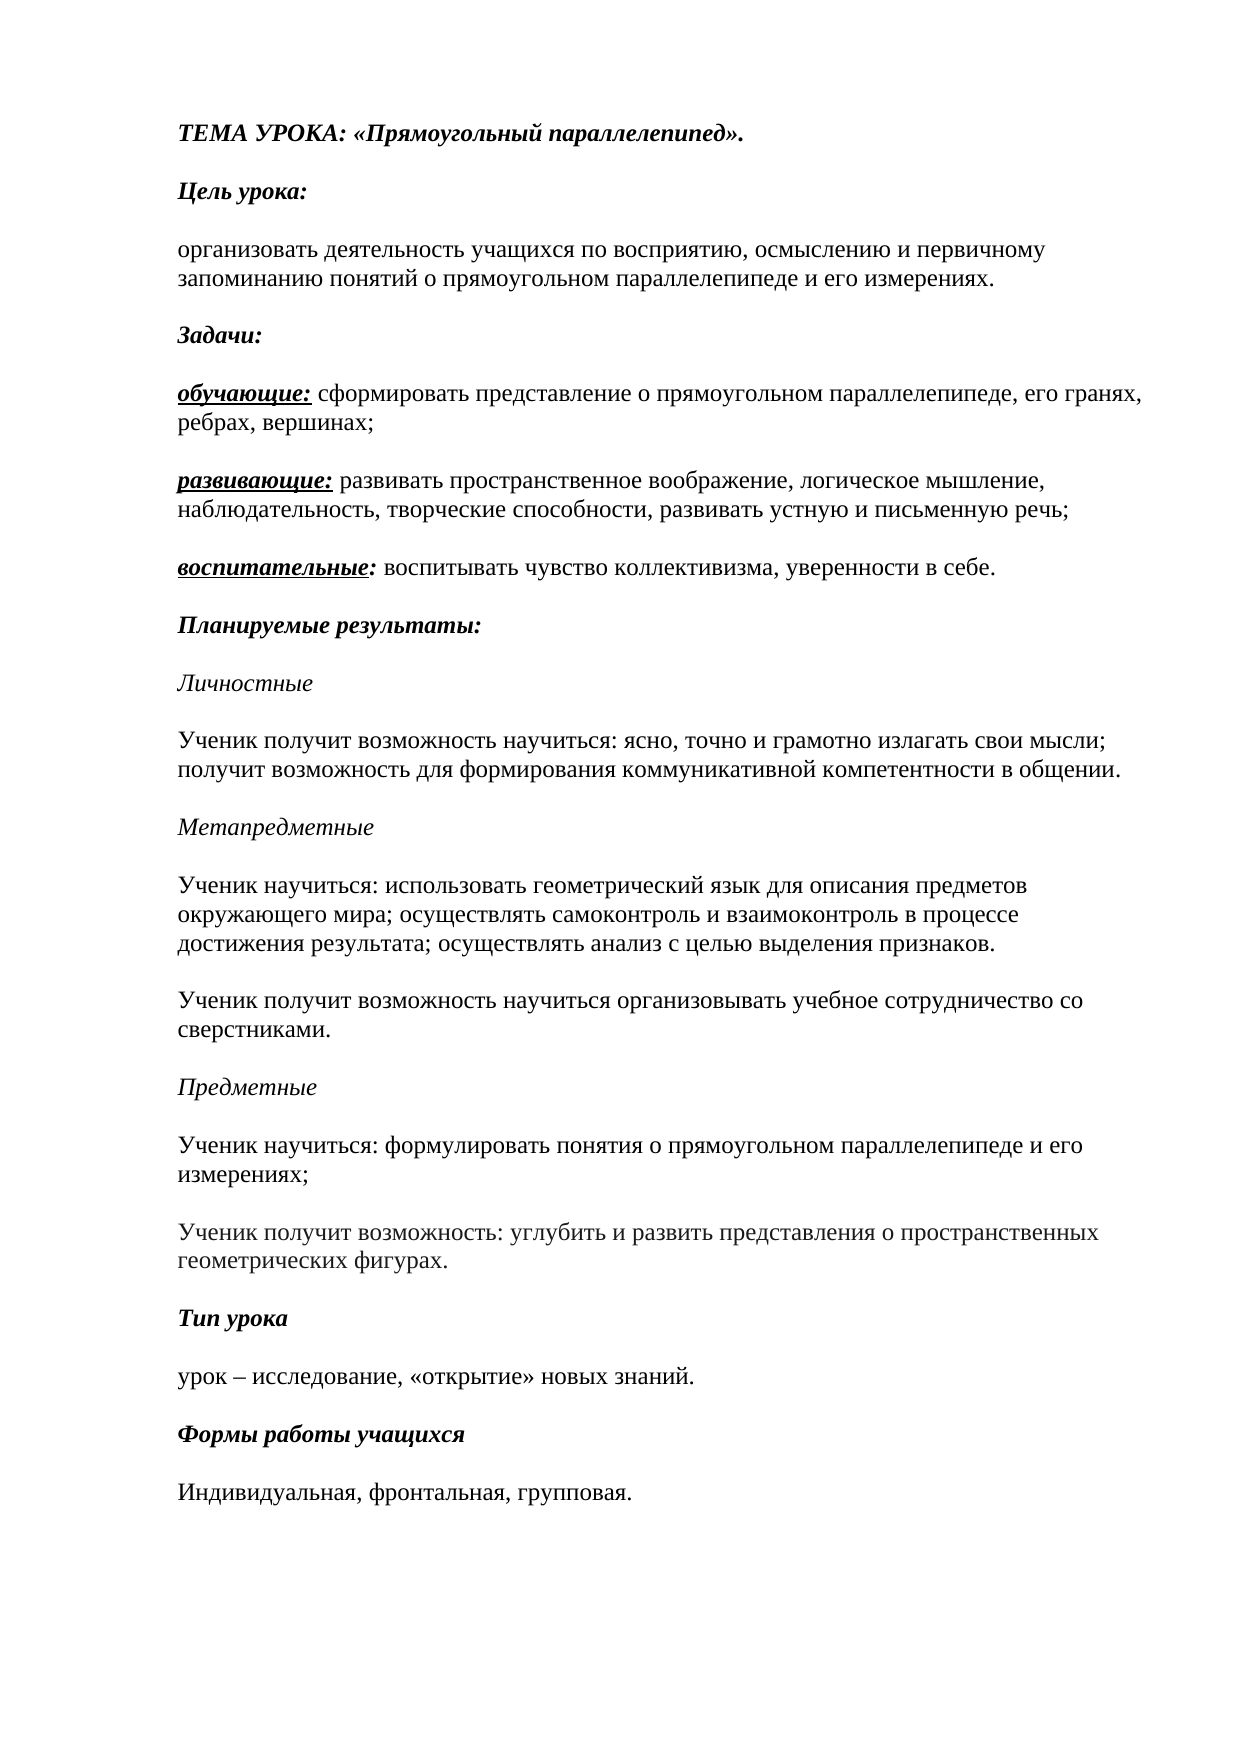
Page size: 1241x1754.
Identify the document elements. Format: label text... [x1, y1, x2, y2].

text Задачи: [177, 321, 1152, 349]
text Тип урока [177, 1303, 1152, 1332]
text ТЕМА УРОКА: «Прямоугольный параллелепипед». [177, 118, 1152, 147]
text Цель урока: [177, 176, 1152, 205]
text Ученик научиться: использовать геометрический язык для описания предметов окружающего мира; осуществлять самоконтроль и взаимоконтроль в процессе достижения результата; осуществлять анализ с целью выделения признаков. [177, 870, 1152, 956]
text Ученик получит возможность научиться: ясно, точно и грамотно излагать свои мысли; получит возможность для формирования коммуникативной компетентности в общении. [177, 726, 1152, 783]
text Ученик научиться: формулировать понятия о прямоугольном параллелепипеде и его измерениях; [177, 1130, 1152, 1188]
text Ученик получит возможность: углубить и развить представления о пространственных геометрических фигурах. [177, 1217, 1152, 1274]
text Ученик получит возможность научиться организовывать учебное сотрудничество со сверстниками. [177, 986, 1152, 1043]
text Формы работы учащихся [177, 1419, 1152, 1448]
text Личностные [177, 668, 1152, 696]
text организовать деятельность учащихся по восприятию, осмыслению и первичному запоминанию понятий о прямоугольном параллелепипеде и его измерениях. [177, 234, 1152, 291]
text воспитательные: воспитывать чувство коллективизма, уверенности в себе. [177, 552, 1152, 581]
text Планируемые результаты: [177, 610, 1152, 638]
text обучающие: сформировать представление о прямоугольном параллелепипеде, его гранях, ребрах, вершинах; [177, 378, 1152, 436]
text урок – исследование, «открытие» новых знаний. [177, 1361, 1152, 1390]
text Метапредметные [177, 812, 1152, 841]
text развивающие: развивать пространственное воображение, логическое мышление, наблюдательность, творческие способности, развивать устную и письменную речь; [177, 465, 1152, 523]
text Индивидуальная, фронтальная, групповая. [177, 1477, 1152, 1506]
text Предметные [177, 1072, 1152, 1101]
